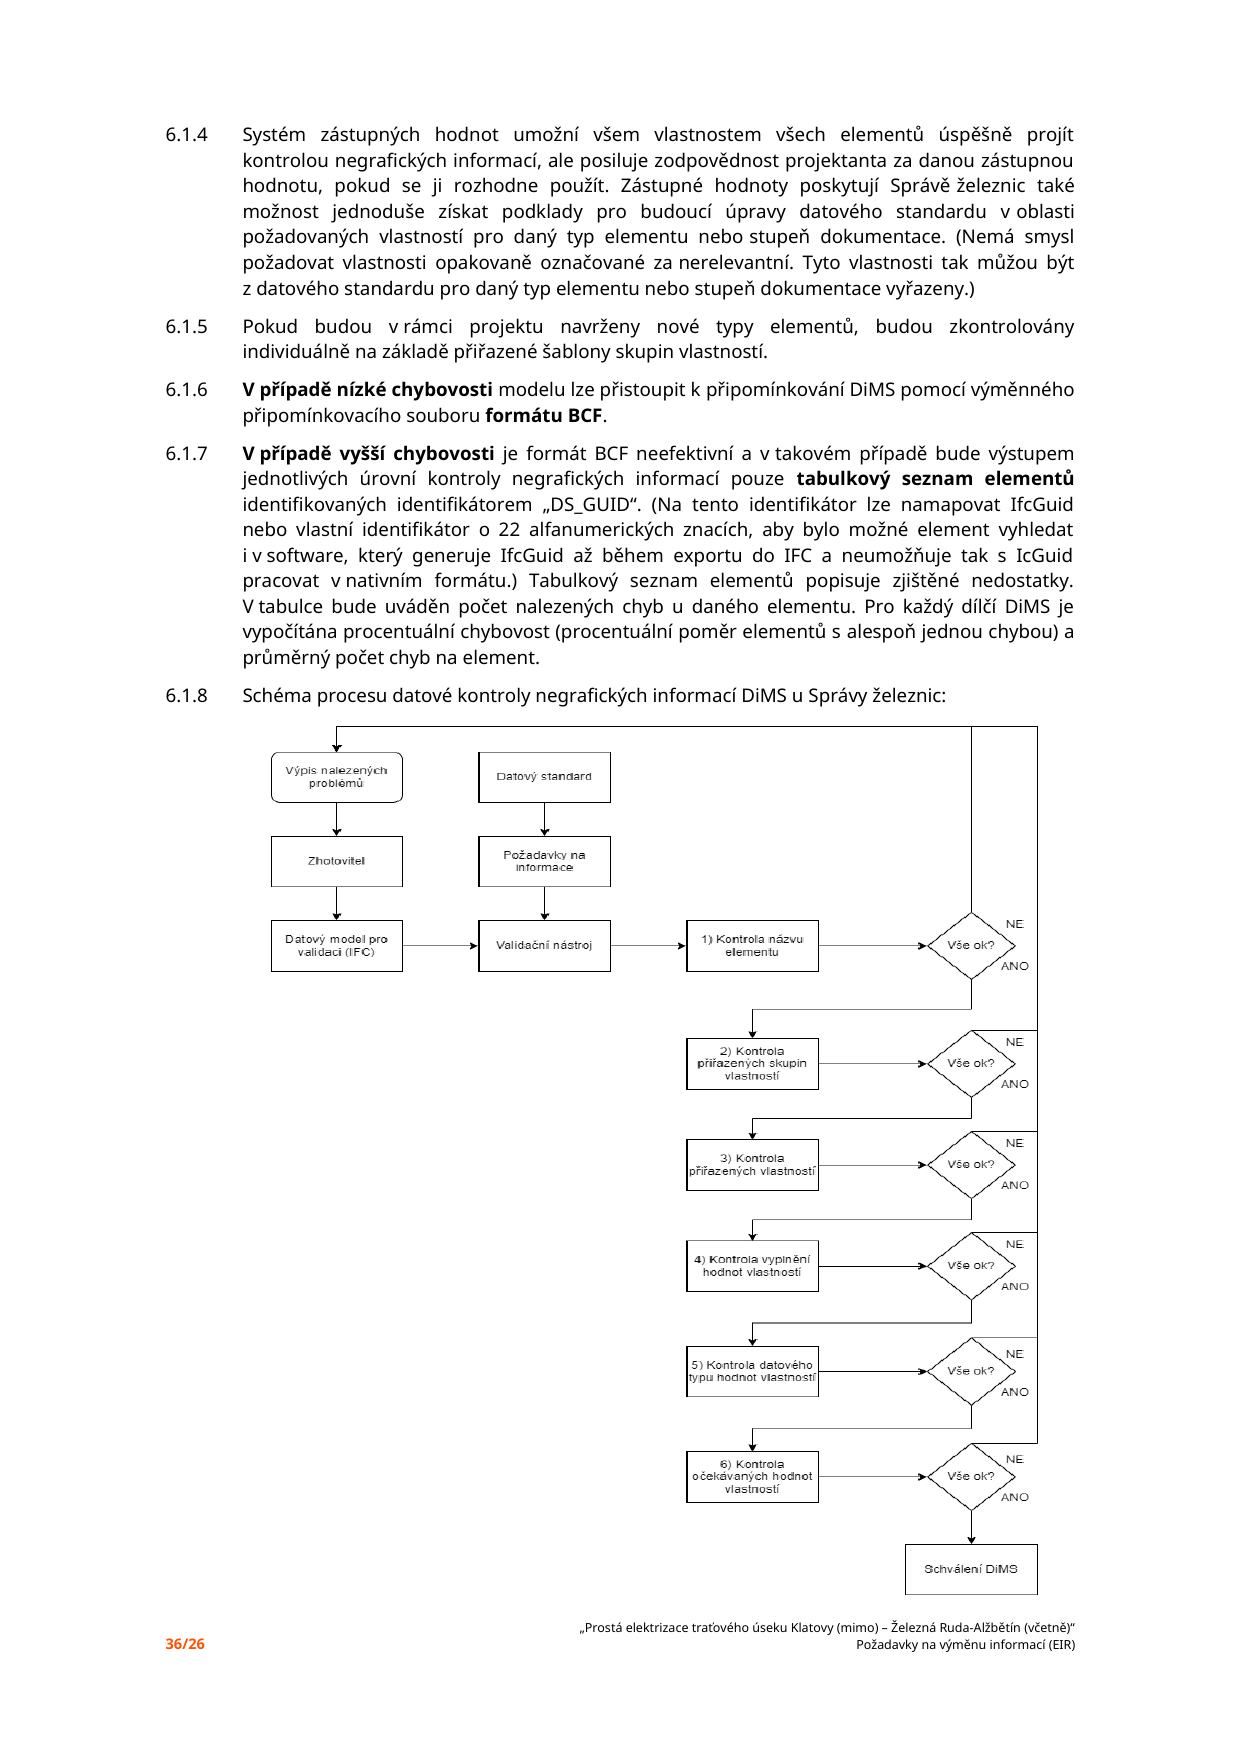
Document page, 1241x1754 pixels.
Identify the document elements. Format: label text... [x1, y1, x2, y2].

text V případě vyšší chybovosti je formát BCF neefektivní a v takovém případě bude výstupem jednotlivých úrovní kontroly negrafických informací pouze tabulkový seznam elementů identifikovaných identifikátorem „DS_GUID“. (Na tento identifikátor lze namapovat IfcGuid nebo vlastní identifikátor o 22 alfanumerických znacích, aby bylo možné element vyhledat i v software, který generuje IfcGuid až během exportu do IFC a neumožňuje tak s IcGuid pracovat v nativním formátu.) Tabulkový seznam elementů popisuje zjištěné nedostatky. V tabulce bude uváděn počet nalezených chyb u daného elementu. Pro každý dílčí DiMS je vypočítána procentuální chybovost (procentuální poměr elementů s alespoň jednou chybou) a průměrný počet chyb na element. [165, 440, 1075, 670]
text Schéma procesu datové kontroly negrafických informací DiMS u Správy železnic: [165, 682, 1075, 708]
picture [271, 720, 1047, 1595]
text Pokud budou v rámci projektu navrženy nové typy elementů, budou zkontrolovány individuálně na základě přiřazené šablony skupin vlastností. [165, 313, 1075, 364]
text V případě nízké chybovosti modelu lze přistoupit k připomínkování DiMS pomocí výměnného připomínkovacího souboru formátu BCF. [165, 376, 1075, 427]
text Systém zástupných hodnot umožní všem vlastnostem všech elementů úspěšně projít kontrolou negrafických informací, ale posiluje zodpovědnost projektanta za danou zástupnou hodnotu, pokud se ji rozhodne použít. Zástupné hodnoty poskytují Správě železnic také možnost jednoduše získat podklady pro budoucí úpravy datového standardu v oblasti požadovaných vlastností pro daný typ elementu nebo stupeň dokumentace. (Nemá smysl požadovat vlastnosti opakovaně označované za nerelevantní. Tyto vlastnosti tak můžou být z datového standardu pro daný typ elementu nebo stupeň dokumentace vyřazeny.) [165, 122, 1075, 300]
